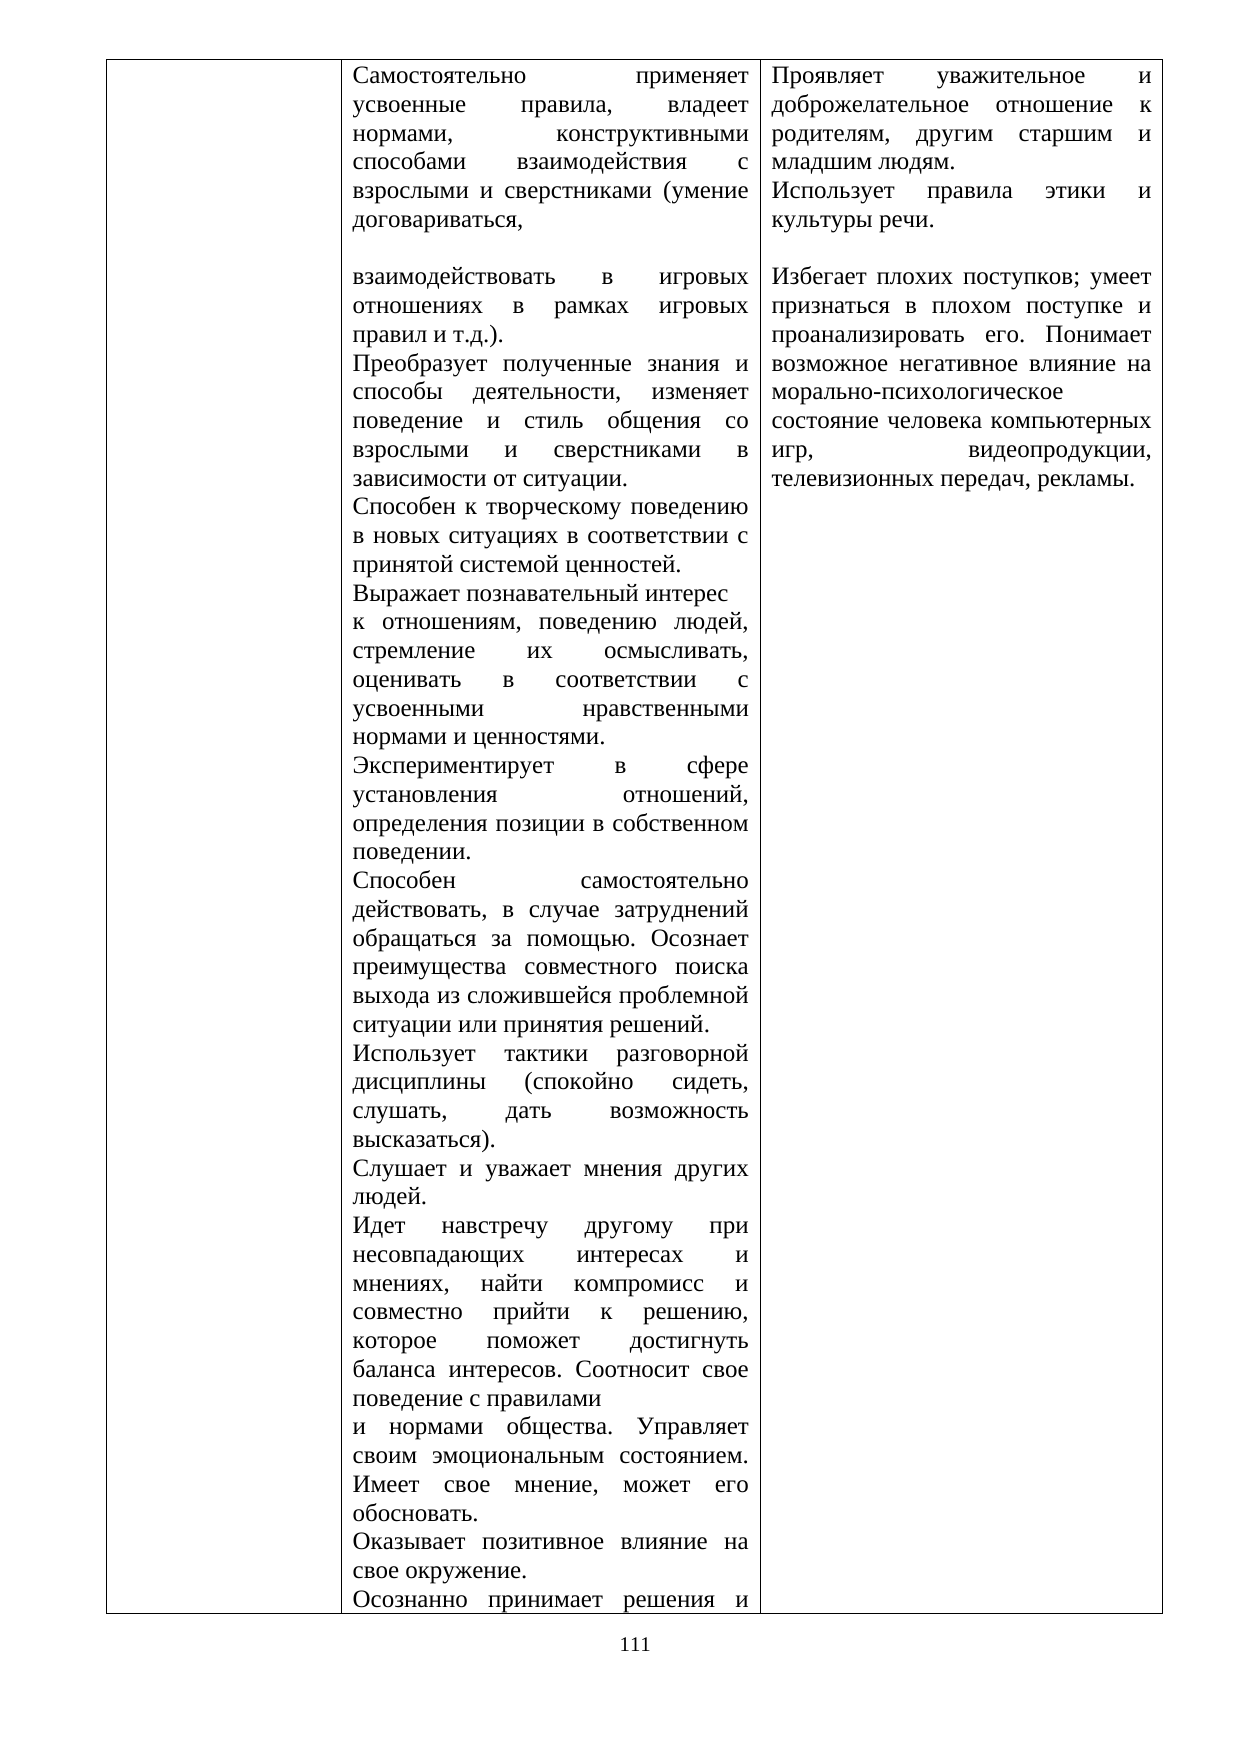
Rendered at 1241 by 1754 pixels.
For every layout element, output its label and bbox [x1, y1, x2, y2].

table_cell [107, 60, 341, 1613]
table_cell [761, 60, 1162, 1613]
table_cell [342, 60, 760, 1613]
